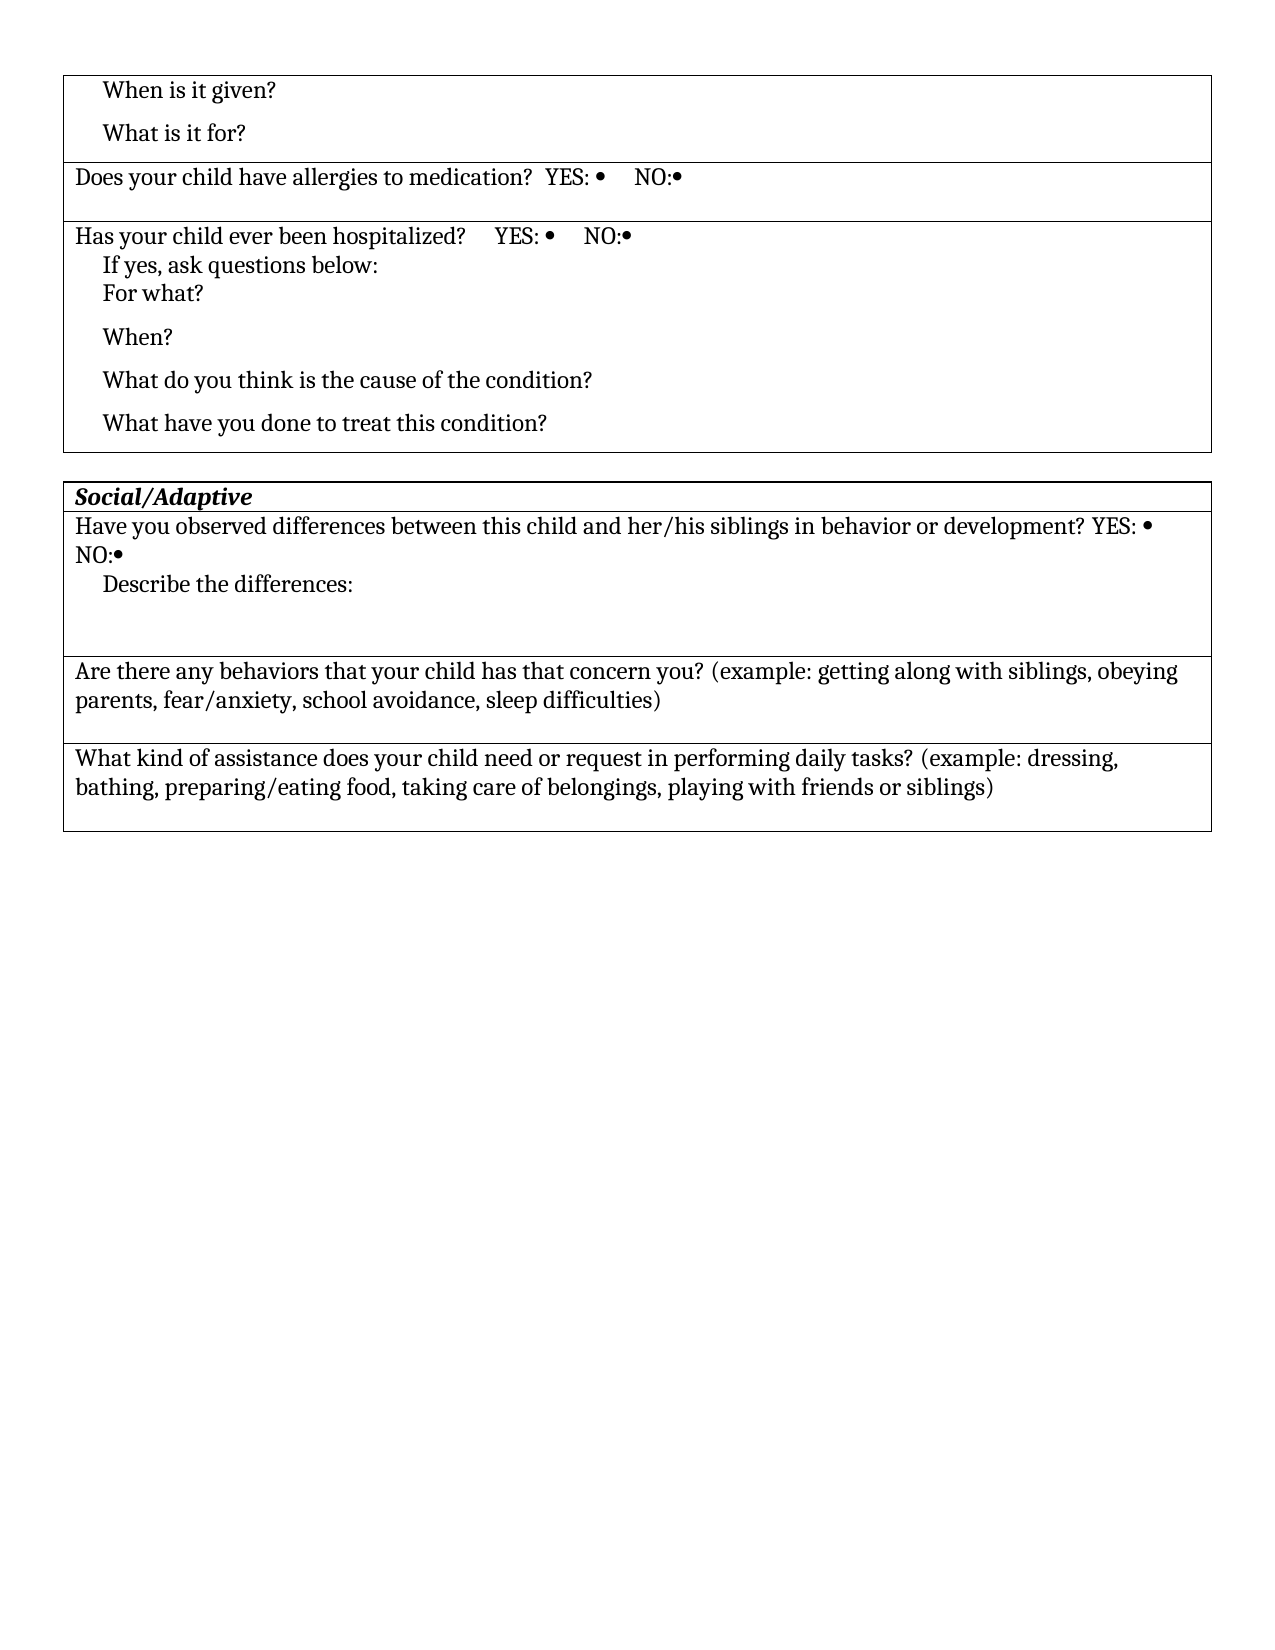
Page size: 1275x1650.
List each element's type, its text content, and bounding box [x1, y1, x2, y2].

table_cell What kind of assistance does your child need or request in performing daily tasks? (example: dressing, bathing, preparing/eating food, taking care of belongings, playing with friends or siblings) [64, 744, 1211, 831]
table_cell Does your child have allergies to medication? YES: NO: [64, 163, 1211, 221]
table_cell Have you observed differences between this child and her/his siblings in behavior or development? YES: NO: Describe the differences: [64, 512, 1211, 656]
table_cell Are there any behaviors that your child has that concern you? (example: getting along with siblings, obeying parents, fear/anxiety, school avoidance, sleep difficulties) [64, 657, 1211, 743]
table_cell Has your child ever been hospitalized? YES: NO: If yes, ask questions below: For what? When? What do you think is the cause of the condition? What have you done to treat this condition? [64, 222, 1211, 452]
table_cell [64, 76, 1211, 162]
table_header Social/Adaptive [64, 483, 1211, 511]
